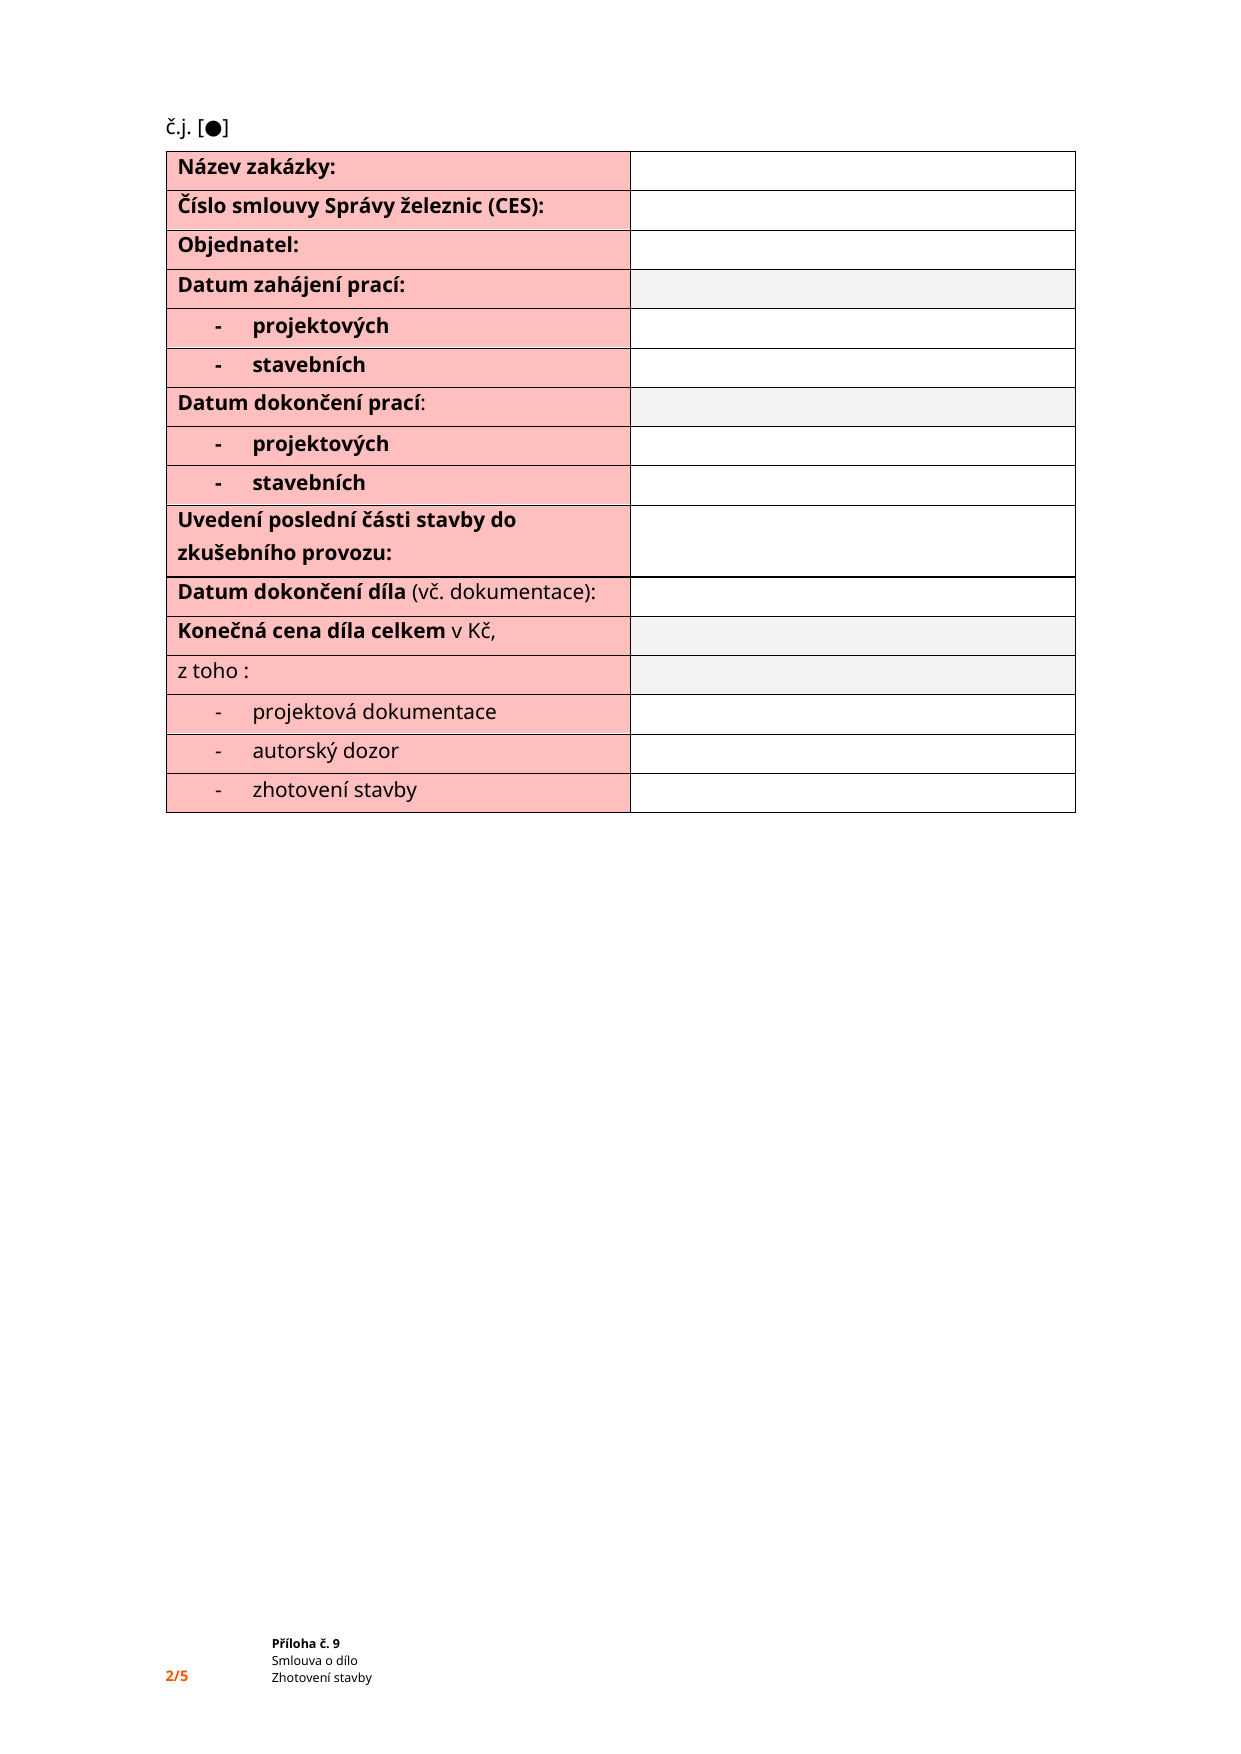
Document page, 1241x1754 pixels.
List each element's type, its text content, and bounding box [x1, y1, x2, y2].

table_cell Číslo smlouvy Správy železnic (CES): [167, 191, 630, 229]
table_header [631, 152, 1075, 190]
table_cell Datum zahájení prací: [167, 270, 630, 308]
table_cell [631, 388, 1075, 426]
table_cell stavebních [167, 349, 630, 387]
table_cell [631, 774, 1075, 812]
table_cell autorský dozor [167, 735, 630, 773]
table_cell [631, 735, 1075, 773]
table_cell Datum dokončení prací: [167, 388, 630, 426]
table_cell [631, 506, 1075, 576]
table_cell zhotovení stavby [167, 774, 630, 812]
table_cell [631, 695, 1075, 733]
table_cell [631, 656, 1075, 694]
table_cell [631, 349, 1075, 387]
table_cell stavebních [167, 466, 630, 504]
table_cell projektových [167, 309, 630, 347]
table_cell projektová dokumentace [167, 695, 630, 733]
table_cell projektových [167, 427, 630, 465]
table_cell Uvedení poslední části stavby do zkušebního provozu: [167, 506, 630, 576]
table_cell z toho : [167, 656, 630, 694]
table_cell Objednatel: [167, 231, 630, 269]
table_cell [631, 191, 1075, 229]
table_cell [631, 466, 1075, 504]
table_cell Datum dokončení díla (vč. dokumentace): [167, 578, 630, 616]
table_cell [631, 231, 1075, 269]
table_cell [631, 617, 1075, 655]
table_cell [631, 578, 1075, 616]
table_cell Konečná cena díla celkem v Kč, [167, 617, 630, 655]
table_cell [631, 427, 1075, 465]
table_cell [631, 309, 1075, 347]
table_header Název zakázky: [167, 152, 630, 190]
table_cell [631, 270, 1075, 308]
text č.j. [●] [165, 112, 1075, 141]
